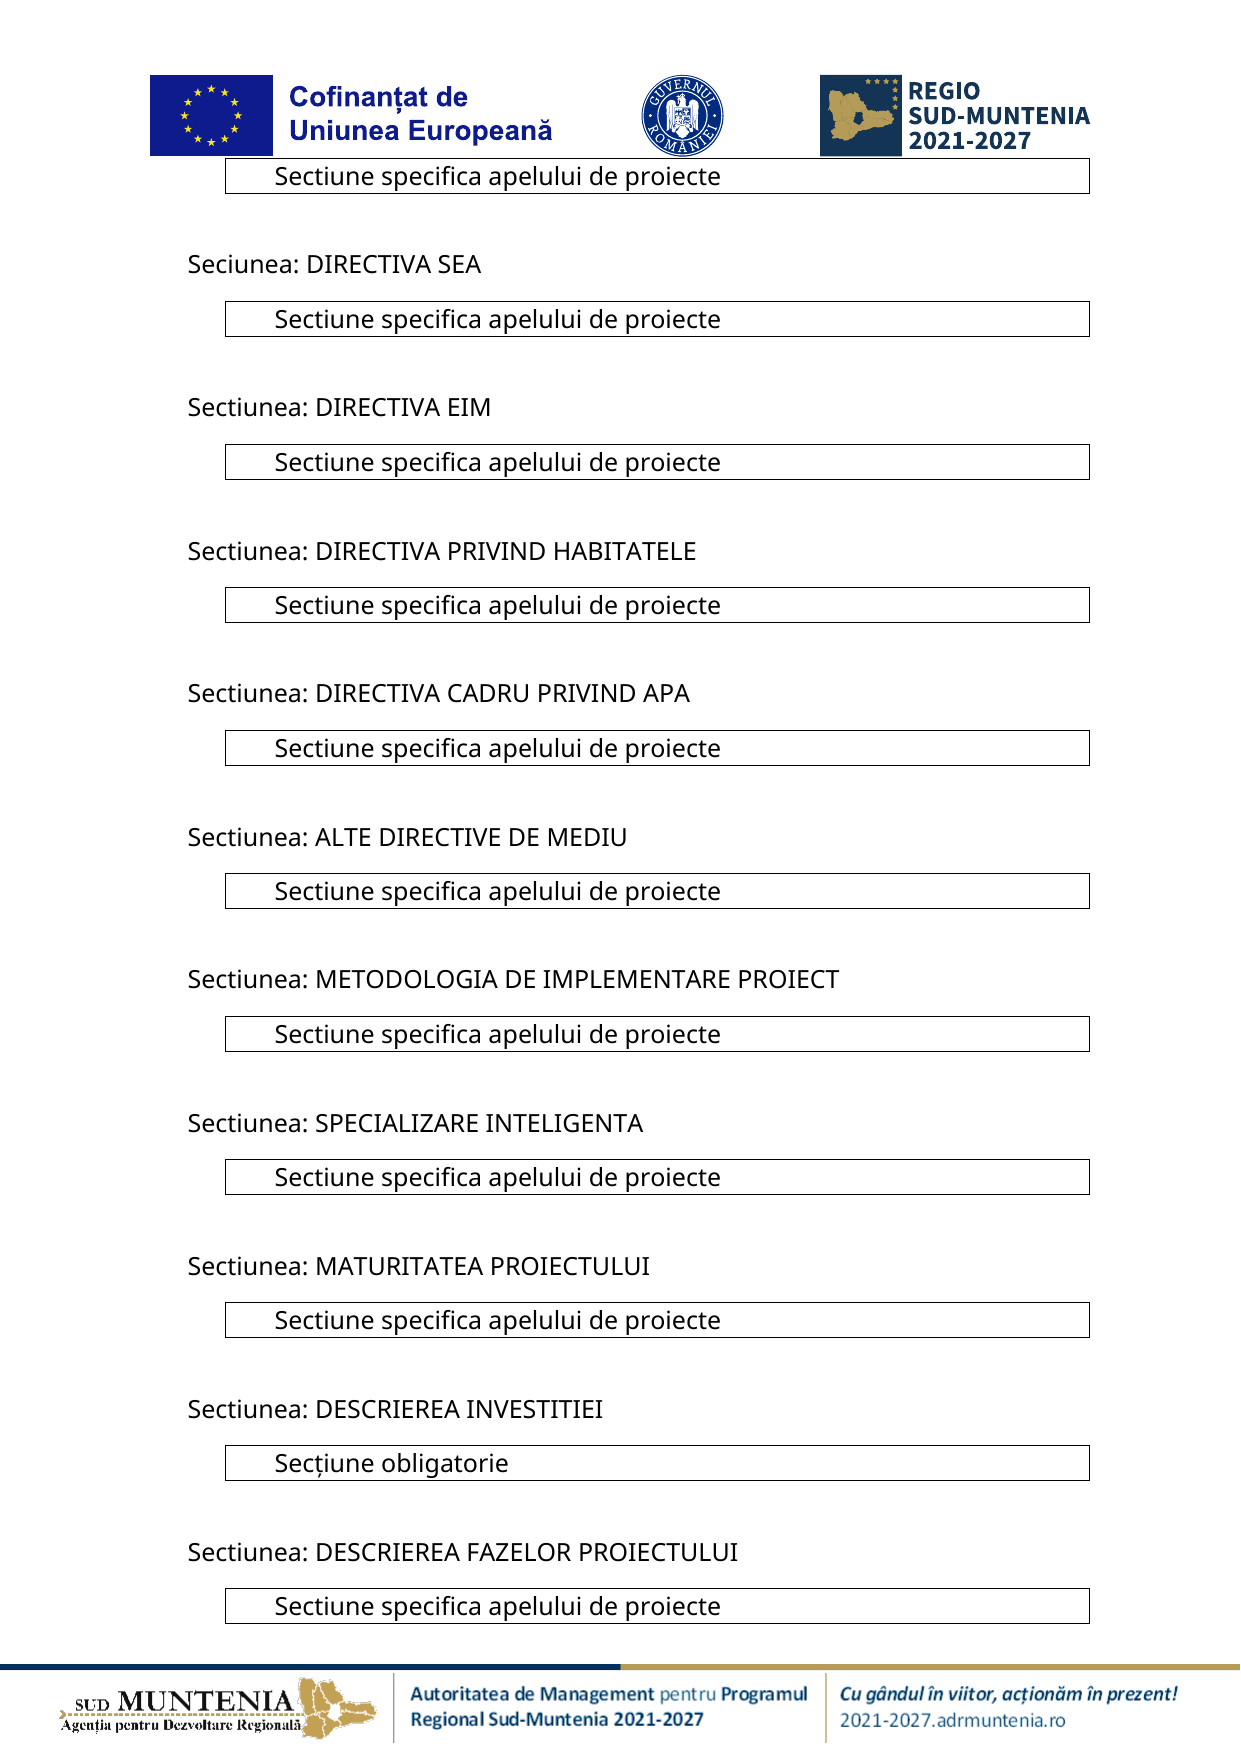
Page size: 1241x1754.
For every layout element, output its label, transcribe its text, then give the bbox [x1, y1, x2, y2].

table_header Sectiune specifica apelului de proiecte [226, 445, 1089, 479]
text Sectiunea: SPECIALIZARE INTELIGENTA [187, 1105, 1090, 1139]
table_header Sectiune specifica apelului de proiecte [226, 1589, 1089, 1623]
table_header Sectiune specifica apelului de proiecte [226, 1303, 1089, 1337]
text Sectiunea: DESCRIEREA FAZELOR PROIECTULUI [187, 1534, 1090, 1568]
table_header Sectiune specifica apelului de proiecte [226, 1160, 1089, 1194]
text Sectiunea: DIRECTIVA CADRU PRIVIND APA [187, 676, 1090, 710]
table_header Sectiune specifica apelului de proiecte [226, 588, 1089, 622]
table_header Sectiune specifica apelului de proiecte [226, 159, 1089, 193]
text Sectiunea: MATURITATEA PROIECTULUI [187, 1248, 1090, 1282]
text Sectiunea: METODOLOGIA DE IMPLEMENTARE PROIECT [187, 962, 1090, 996]
text Sectiunea: DIRECTIVA EIM [187, 390, 1090, 424]
table_header Sectiune specifica apelului de proiecte [226, 302, 1089, 336]
table_header Sectiune specifica apelului de proiecte [226, 1017, 1089, 1051]
table_header Secțiune obligatorie [226, 1446, 1089, 1480]
text Sectiunea: DIRECTIVA PRIVIND HABITATELE [187, 533, 1090, 567]
table_header Sectiune specifica apelului de proiecte [226, 731, 1089, 765]
text Sectiunea: ALTE DIRECTIVE DE MEDIU [187, 819, 1090, 853]
table_header Sectiune specifica apelului de proiecte [226, 874, 1089, 908]
text Seciunea: DIRECTIVA SEA [187, 247, 1090, 281]
text Sectiunea: DESCRIEREA INVESTITIEI [187, 1391, 1090, 1425]
picture [0, 1664, 1241, 1744]
